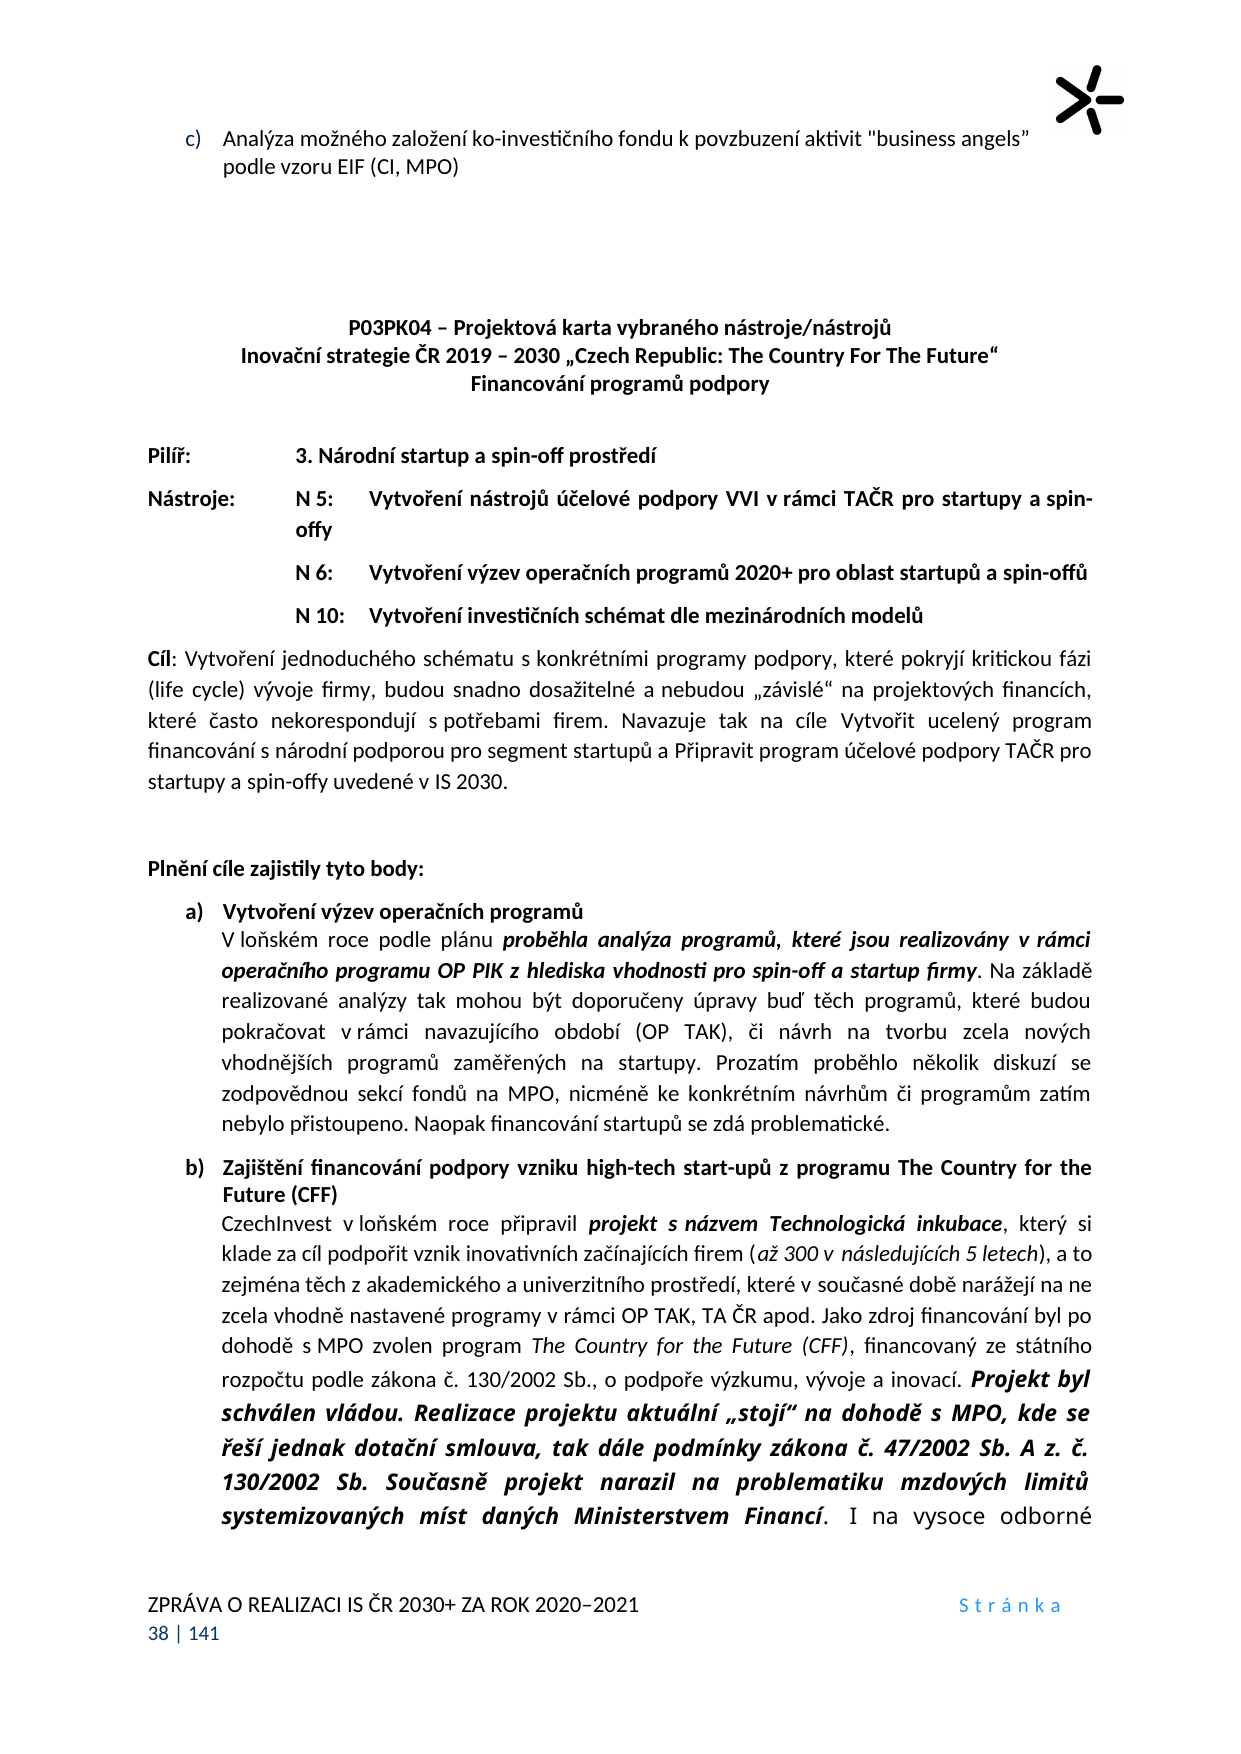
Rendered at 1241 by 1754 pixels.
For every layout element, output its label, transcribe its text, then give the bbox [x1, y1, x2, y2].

text Pilíř: 3. Národní startup a spin-off prostředí [148, 441, 1092, 469]
text Plnění cíle zajistily tyto body: [148, 854, 1092, 882]
text N 10: Vytvoření investičních schémat dle mezinárodních modelů [221, 601, 1092, 629]
text Inovační strategie ČR 2019 – 2030 „Czech Republic: The Country For The Future“ [148, 341, 1092, 369]
text V loňském roce podle plánu proběhla analýza programů, které jsou realizovány v rámci operačního programu OP PIK z hlediska vhodnosti pro spin-off a startup firmy. Na základě realizované analýzy tak mohou být doporučeny úpravy buď těch programů, které budou pokračovat v rámci navazujícího období (OP TAK), či návrh na tvorbu zcela nových vhodnějších programů zaměřených na startupy. Prozatím proběhlo několik diskuzí se zodpovědnou sekcí fondů na MPO, nicméně ke konkrétním návrhům či programům zatím nebylo přistoupeno. Naopak financování startupů se zdá problematické. [221, 925, 1092, 1137]
list Analýza možného založení ko-investičního fondu k povzbuzení aktivit "business angels” podle vzoru EIF (CI, MPO) [185, 124, 1092, 180]
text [221, 1209, 1092, 1531]
text N 6: Vytvoření výzev operačních programů 2020+ pro oblast startupů a spin-offů [221, 558, 1092, 586]
text Financování programů podpory [148, 369, 1092, 397]
list Zajištění financování podpory vzniku high-tech start-upů z programu The Country for the Future (CFF) [185, 1153, 1092, 1209]
picture [1050, 63, 1128, 135]
text Cíl: Vytvoření jednoduchého schématu s konkrétními programy podpory, které pokryjí kritickou fázi (life cycle) vývoje firmy, budou snadno dosažitelné a nebudou „závislé“ na projektových financích, které často nekorespondují s potřebami firem. Navazuje tak na cíle Vytvořit ucelený program financování s národní podporou pro segment startupů a Připravit program účelové podpory TAČR pro startupy a spin-offy uvedené v IS 2030. [148, 644, 1092, 795]
text P03PK04 – Projektová karta vybraného nástroje/nástrojů [148, 313, 1092, 341]
list Vytvoření výzev operačních programů [185, 897, 1092, 925]
text Nástroje: N 5: Vytvoření nástrojů účelové podpory VVI v rámci TAČR pro startupy a spin-offy [148, 484, 1092, 543]
